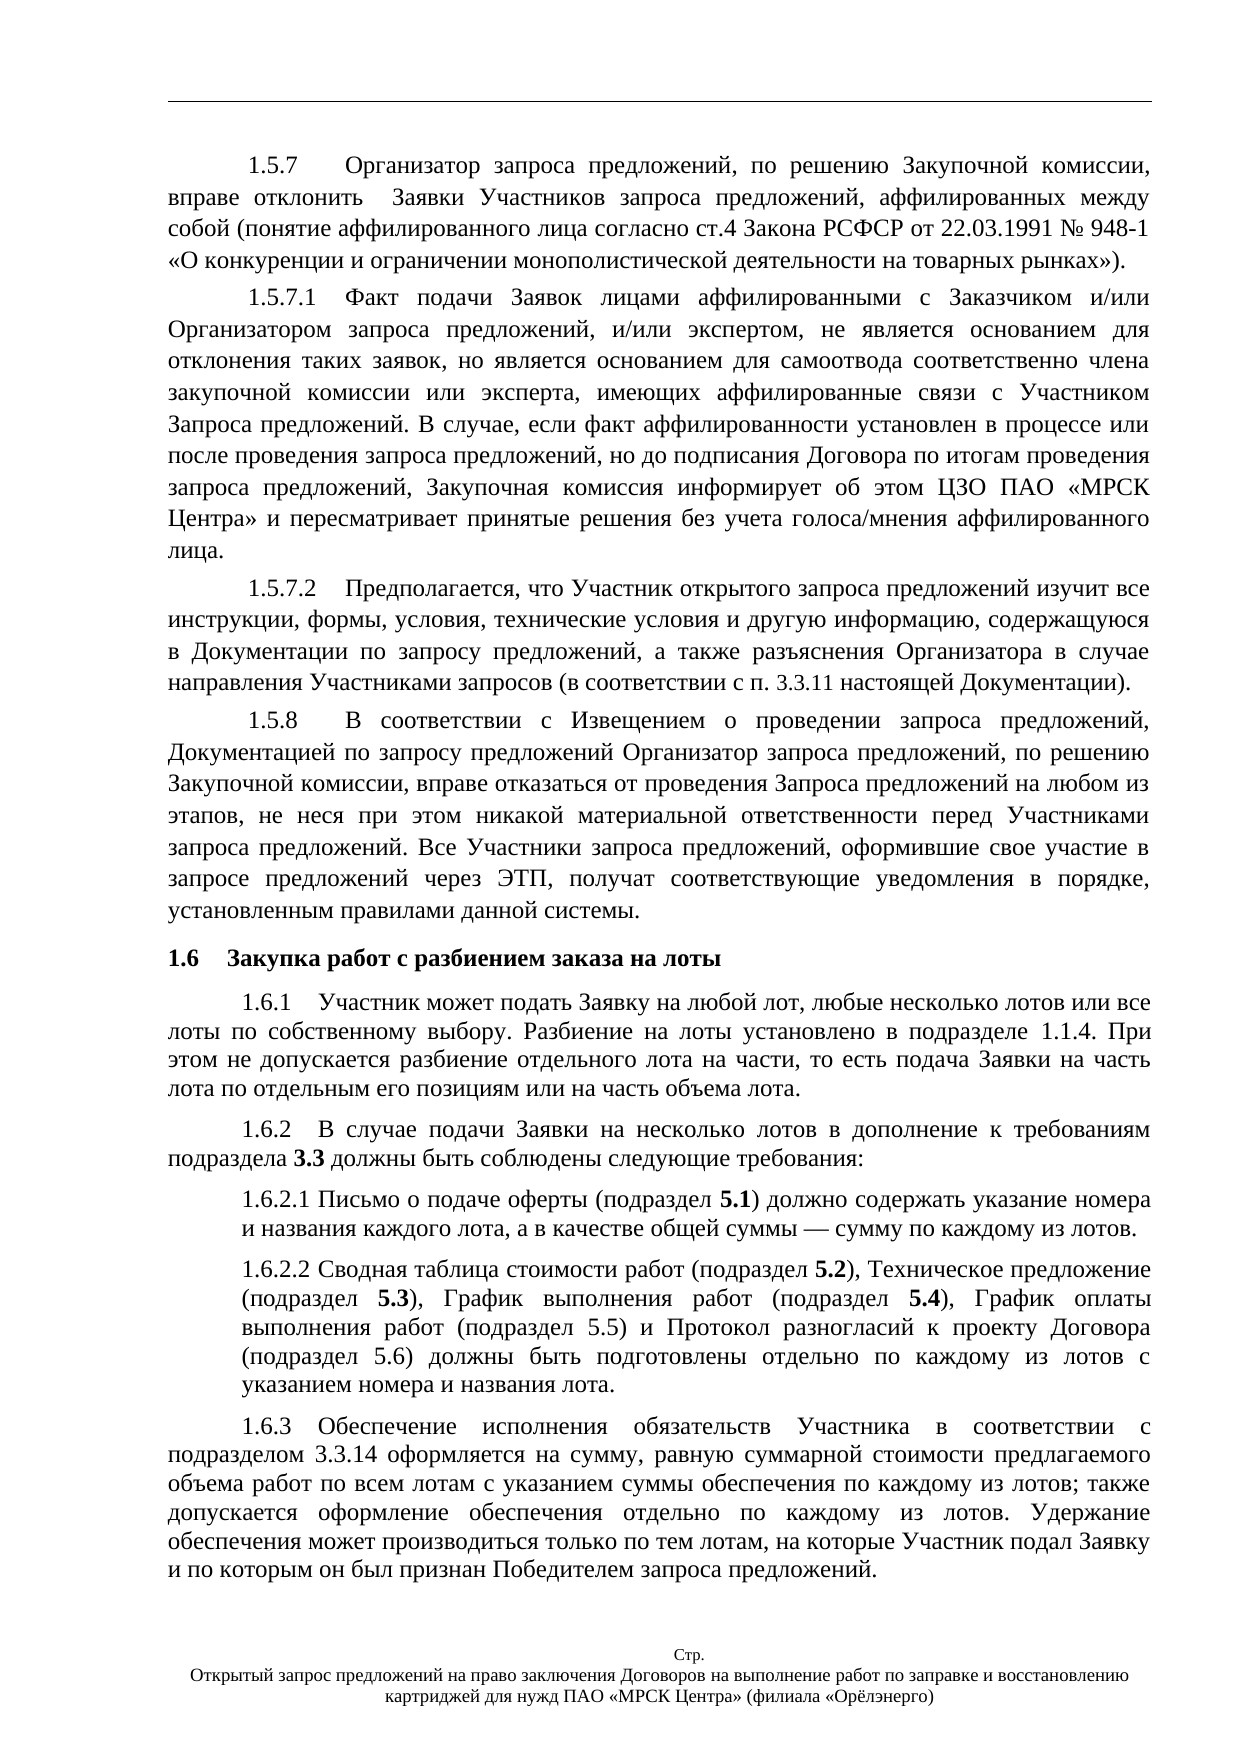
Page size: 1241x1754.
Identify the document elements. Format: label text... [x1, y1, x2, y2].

subtitle В случае подачи Заявки на несколько лотов в дополнение к требованиям подраздела 3.3 должны быть соблюдены следующие требования: [168, 1114, 1152, 1172]
subtitle Сводная таблица стоимости работ (подраздел 5.2), Техническое предложение (подраздел 5.3), График выполнения работ (подраздел 5.4), График оплаты выполнения работ (подраздел 5.5) и Протокол разногласий к проекту Договора (подраздел 5.6) должны быть подготовлены отдельно по каждому из лотов с указанием номера и названия лота. [241, 1254, 1152, 1398]
subtitle Письмо о подаче оферты (подраздел 5.1) должно содержать указание номера и названия каждого лота, а в качестве общей суммы — сумму по каждому из лотов. [241, 1184, 1152, 1242]
list Предполагается, что Участник открытого запроса предложений изучит все инструкции, формы, условия, технические условия и другую информацию, содержащуюся в Документации по запросу предложений, а также разъяснения Организатора в случае направления Участниками запросов (в соответствии с п. 3.3.11 настоящей Документации). [168, 573, 1150, 696]
list Факт подачи Заявок лицами аффилированными с Заказчиком и/или Организатором запроса предложений, и/или экспертом, не является основанием для отклонения таких заявок, но является основанием для самоотвода соответственно члена закупочной комиссии или эксперта, имеющих аффилированные связи с Участником Запроса предложений. В случае, если факт аффилированности установлен в процессе или после проведения запроса предложений, но до подписания Договора по итогам проведения запроса предложений, Закупочная комиссия информирует об этом ЦЗО ПАО «МРСК Центра» и пересматривает принятые решения без учета голоса/мнения аффилированного лица. [168, 282, 1150, 564]
subtitle Закупка работ с разбиением заказа на лоты [168, 943, 1152, 972]
list Организатор запроса предложений, по решению Закупочной комиссии, вправе отклонить Заявки Участников запроса предложений, аффилированных между собой (понятие аффилированного лица согласно ст.4 Закона РСФСР от 22.03.1991 № 948-1 «О конкуренции и ограничении монополистической деятельности на товарных рынках»). [168, 150, 1150, 273]
subtitle Обеспечение исполнения обязательств Участника в соответствии с подразделом 3.3.14 оформляется на сумму, равную суммарной стоимости предлагаемого объема работ по всем лотам с указанием суммы обеспечения по каждому из лотов; также допускается оформление обеспечения отдельно по каждому из лотов. Удержание обеспечения может производиться только по тем лотам, на которые Участник подал Заявку и по которым он был признан Победителем запроса предложений. [168, 1411, 1152, 1583]
list В соответствии с Извещением о проведении запроса предложений, Документацией по запросу предложений Организатор запроса предложений, по решению Закупочной комиссии, вправе отказаться от проведения Запроса предложений на любом из этапов, не неся при этом никакой материальной ответственности перед Участниками запроса предложений. Все Участники запроса предложений, оформившие свое участие в запросе предложений через ЭТП, получат соответствующие уведомления в порядке, установленным правилами данной системы. [168, 705, 1150, 923]
subtitle Участник может подать Заявку на любой лот, любые несколько лотов или все лоты по собственному выбору. Разбиение на лоты установлено в подразделе 1.1.4. При этом не допускается разбиение отдельного лота на части, то есть подача Заявки на часть лота по отдельным его позициям или на часть объема лота. [168, 987, 1152, 1102]
